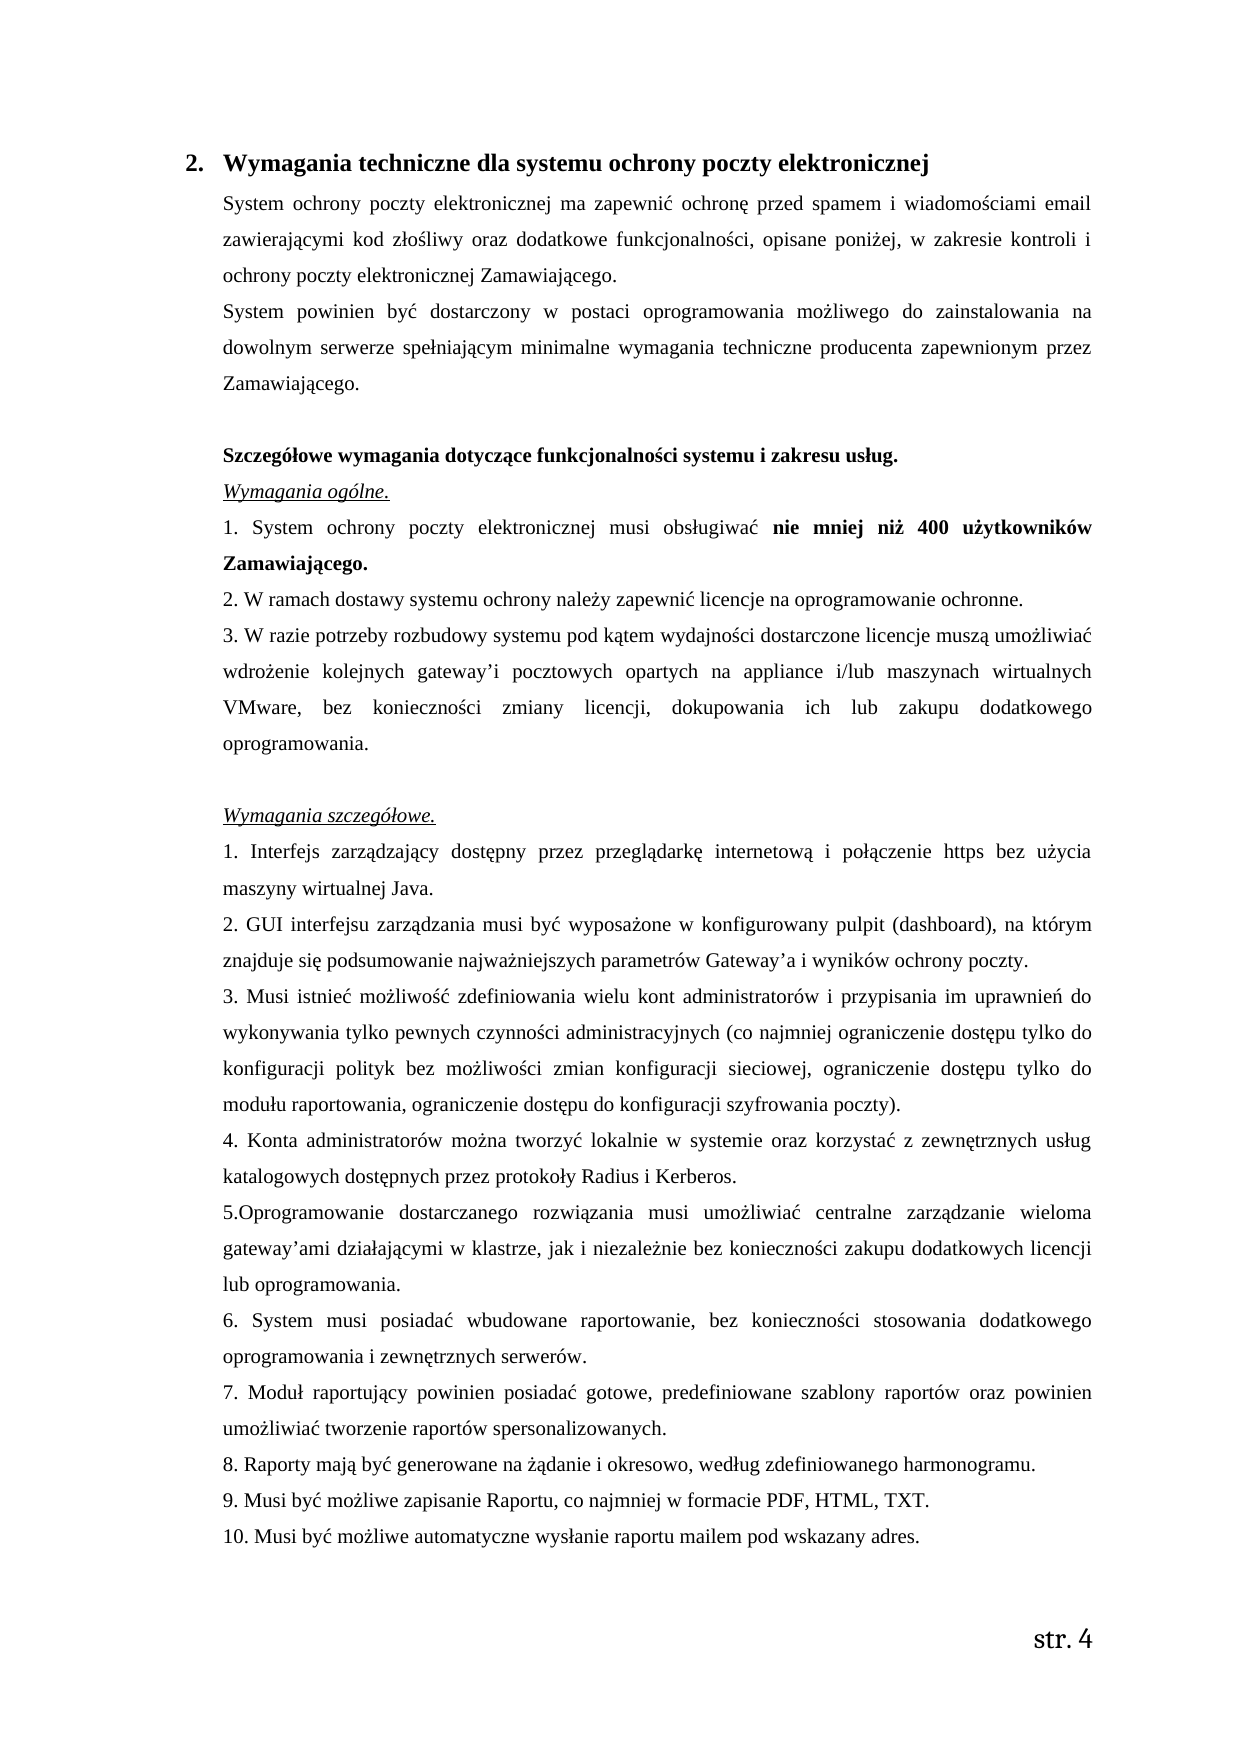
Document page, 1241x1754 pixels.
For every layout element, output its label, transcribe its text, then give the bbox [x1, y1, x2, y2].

list 7. Moduł raportujący powinien posiadać gotowe, predefiniowane szablony raportów oraz powinien umożliwiać tworzenie raportów spersonalizowanych. [223, 1380, 1093, 1440]
list Wymagania techniczne dla systemu ochrony poczty elektronicznej [185, 148, 1093, 176]
list System ochrony poczty elektronicznej ma zapewnić ochronę przed spamem i wiadomościami email zawierającymi kod złośliwy oraz dodatkowe funkcjonalności, opisane poniżej, w zakresie kontroli i ochrony poczty elektronicznej Zamawiającego. [223, 191, 1093, 287]
list 1. System ochrony poczty elektronicznej musi obsługiwać nie mniej niż 400 użytkowników Zamawiającego. [223, 515, 1093, 575]
list 2. W ramach dostawy systemu ochrony należy zapewnić licencje na oprogramowanie ochronne. [223, 587, 1093, 611]
list 3. W razie potrzeby rozbudowy systemu pod kątem wydajności dostarczone licencje muszą umożliwiać wdrożenie kolejnych gateway’i pocztowych opartych na appliance i/lub maszynach wirtualnych VMware, bez konieczności zmiany licencji, dokupowania ich lub zakupu dodatkowego oprogramowania. [223, 623, 1093, 755]
list Wymagania ogólne. [223, 479, 1093, 503]
list 5.Oprogramowanie dostarczanego rozwiązania musi umożliwiać centralne zarządzanie wieloma gateway’ami działającymi w klastrze, jak i niezależnie bez konieczności zakupu dodatkowych licencji lub oprogramowania. [223, 1200, 1093, 1296]
list 9. Musi być możliwe zapisanie Raportu, co najmniej w formacie PDF, HTML, TXT. [223, 1488, 1093, 1512]
list Wymagania szczegółowe. [223, 803, 1093, 827]
list 6. System musi posiadać wbudowane raportowanie, bez konieczności stosowania dodatkowego oprogramowania i zewnętrznych serwerów. [223, 1308, 1093, 1368]
text 2. GUI interfejsu zarządzania musi być wyposażone w konfigurowany pulpit (dashboard), na którym znajduje się podsumowanie najważniejszych parametrów Gateway’a i wyników ochrony poczty. [223, 912, 1093, 972]
list 3. Musi istnieć możliwość zdefiniowania wielu kont administratorów i przypisania im uprawnień do wykonywania tylko pewnych czynności administracyjnych (co najmniej ograniczenie dostępu tylko do konfiguracji polityk bez możliwości zmian konfiguracji sieciowej, ograniczenie dostępu tylko do modułu raportowania, ograniczenie dostępu do konfiguracji szyfrowania poczty). [223, 984, 1093, 1116]
list 10. Musi być możliwe automatyczne wysłanie raportu mailem pod wskazany adres. [223, 1524, 1093, 1548]
list 8. Raporty mają być generowane na żądanie i okresowo, według zdefiniowanego harmonogramu. [223, 1452, 1093, 1476]
text 1. Interfejs zarządzający dostępny przez przeglądarkę internetową i połączenie https bez użycia maszyny wirtualnej Java. [223, 839, 1093, 899]
list 4. Konta administratorów można tworzyć lokalnie w systemie oraz korzystać z zewnętrznych usług katalogowych dostępnych przez protokoły Radius i Kerberos. [223, 1128, 1093, 1188]
list Szczegółowe wymagania dotyczące funkcjonalności systemu i zakresu usług. [223, 443, 1093, 467]
list System powinien być dostarczony w postaci oprogramowania możliwego do zainstalowania na dowolnym serwerze spełniającym minimalne wymagania techniczne producenta zapewnionym przez Zamawiającego. [223, 299, 1093, 395]
